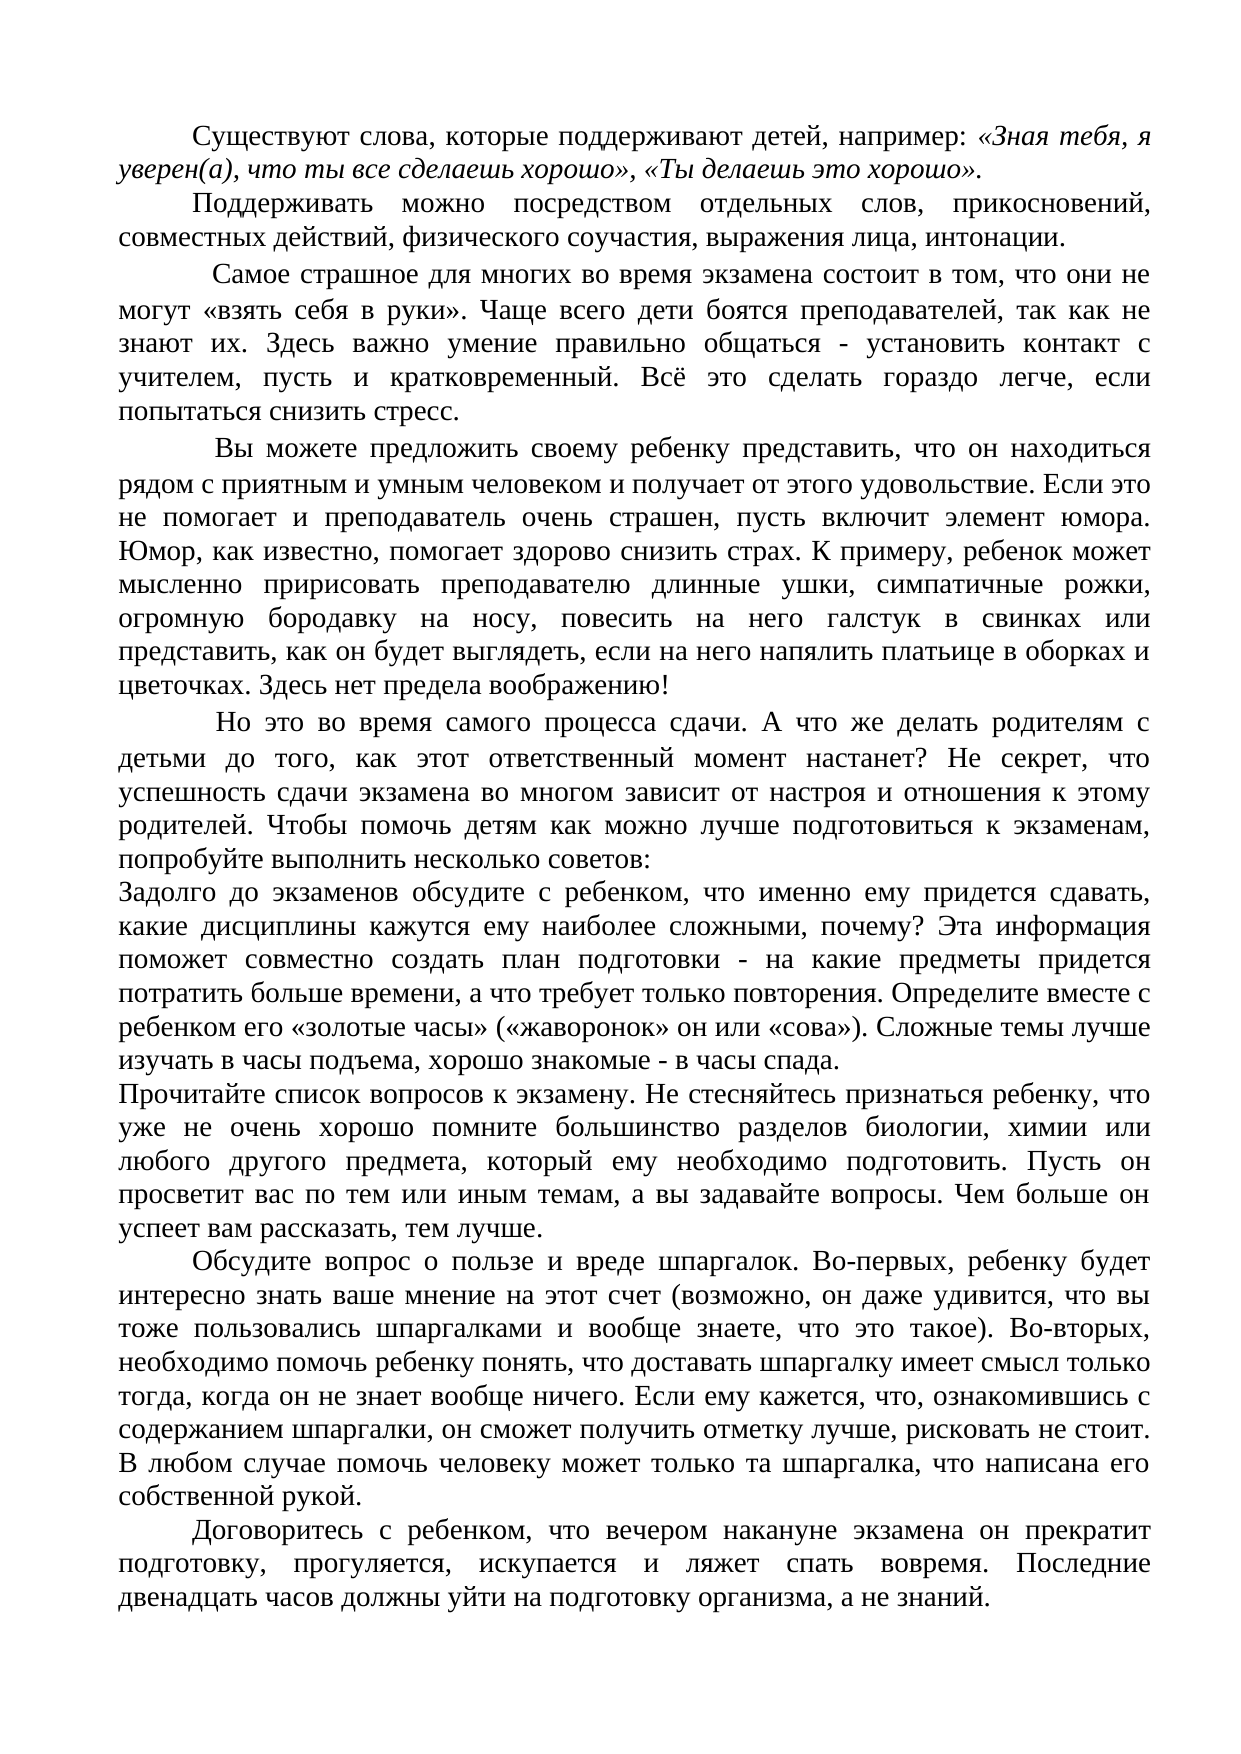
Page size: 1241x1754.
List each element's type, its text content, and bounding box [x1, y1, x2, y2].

text Обсудите вопрос о пользе и вреде шпаргалок. Во-первых, ребенку будет интересно знать ваше мнение на этот счет (возможно, он даже удивится, что вы тоже пользовались шпаргалками и вообще знаете, что это такое). Во-вторых, необходимо помочь ребенку понять, что доставать шпаргалку имеет смысл только тогда, когда он не знает вообще ничего. Если ему кажется, что, ознакомившись с содержанием шпаргалки, он сможет получить отметку лучше, рисковать не стоит. В любом случае помочь человеку может только та шпаргалка, что написана его собственной рукой. [118, 1243, 1152, 1512]
text Но это во время самого процесса сдачи. А что же делать родителям с детьми до того, как этот ответственный момент настанет? Не секрет, что успешность сдачи экзамена во многом зависит от настроя и отношения к этому родителей. Чтобы помочь детям как можно лучше подготовиться к экзаменам, попробуйте выполнить несколько советов: [118, 701, 1152, 874]
text Поддерживать можно посредством отдельных слов, прикосновений, совместных действий, физического соучастия, выражения лица, интонации. [118, 185, 1152, 252]
text Вы можете предложить своему ребенку представить, что он находиться рядом с приятным и умным человеком и получает от этого удовольствие. Если это не помогает и преподаватель очень страшен, пусть включит элемент юмора. Юмор, как известно, помогает здорово снизить страх. К примеру, ребенок может мысленно пририсовать преподавателю длинные ушки, симпатичные рожки, огромную бородавку на носу, повесить на него галстук в свинках или представить, как он будет выглядеть, если на него напялить платьице в оборках и цветочках. Здесь нет предела воображению! [118, 426, 1152, 701]
text Самое страшное для многих во время экзамена состоит в том, что они не могут «взять себя в руки». Чаще всего дети боятся преподавателей, так как не знают их. Здесь важно умение правильно общаться - установить контакт с учителем, пусть и кратковременный. Всё это сделать гораздо легче, если попытаться снизить стресс. [118, 252, 1152, 426]
text Задолго до экзаменов обсудите с ребенком, что именно ему придется сдавать, какие дисциплины кажутся ему наиболее сложными, почему? Эта информация поможет совместно создать план подготовки - на какие предметы придется потратить больше времени, а что требует только повторения. Определите вместе с ребенком его «золотые часы» («жаворонок» он или «сова»). Сложные темы лучше изучать в часы подъема, хорошо знакомые - в часы спада. [118, 874, 1152, 1076]
text Прочитайте список вопросов к экзамену. Не стесняйтесь признаться ребенку, что уже не очень хорошо помните большинство разделов биологии, химии или любого другого предмета, который ему необходимо подготовить. Пусть он просветит вас по тем или иным темам, а вы задавайте вопросы. Чем больше он успеет вам рассказать, тем лучше. [118, 1076, 1152, 1243]
text Договоритесь с ребенком, что вечером накануне экзамена он прекратит подготовку, прогуляется, искупается и ляжет спать вовремя. Последние двенадцать часов должны уйти на подготовку организма, а не знаний. [118, 1512, 1152, 1612]
text Существуют слова, которые поддерживают детей, например: «Зная тебя, я уверен(а), что ты все сделаешь хорошо», «Ты делаешь это хорошо». [118, 118, 1152, 185]
